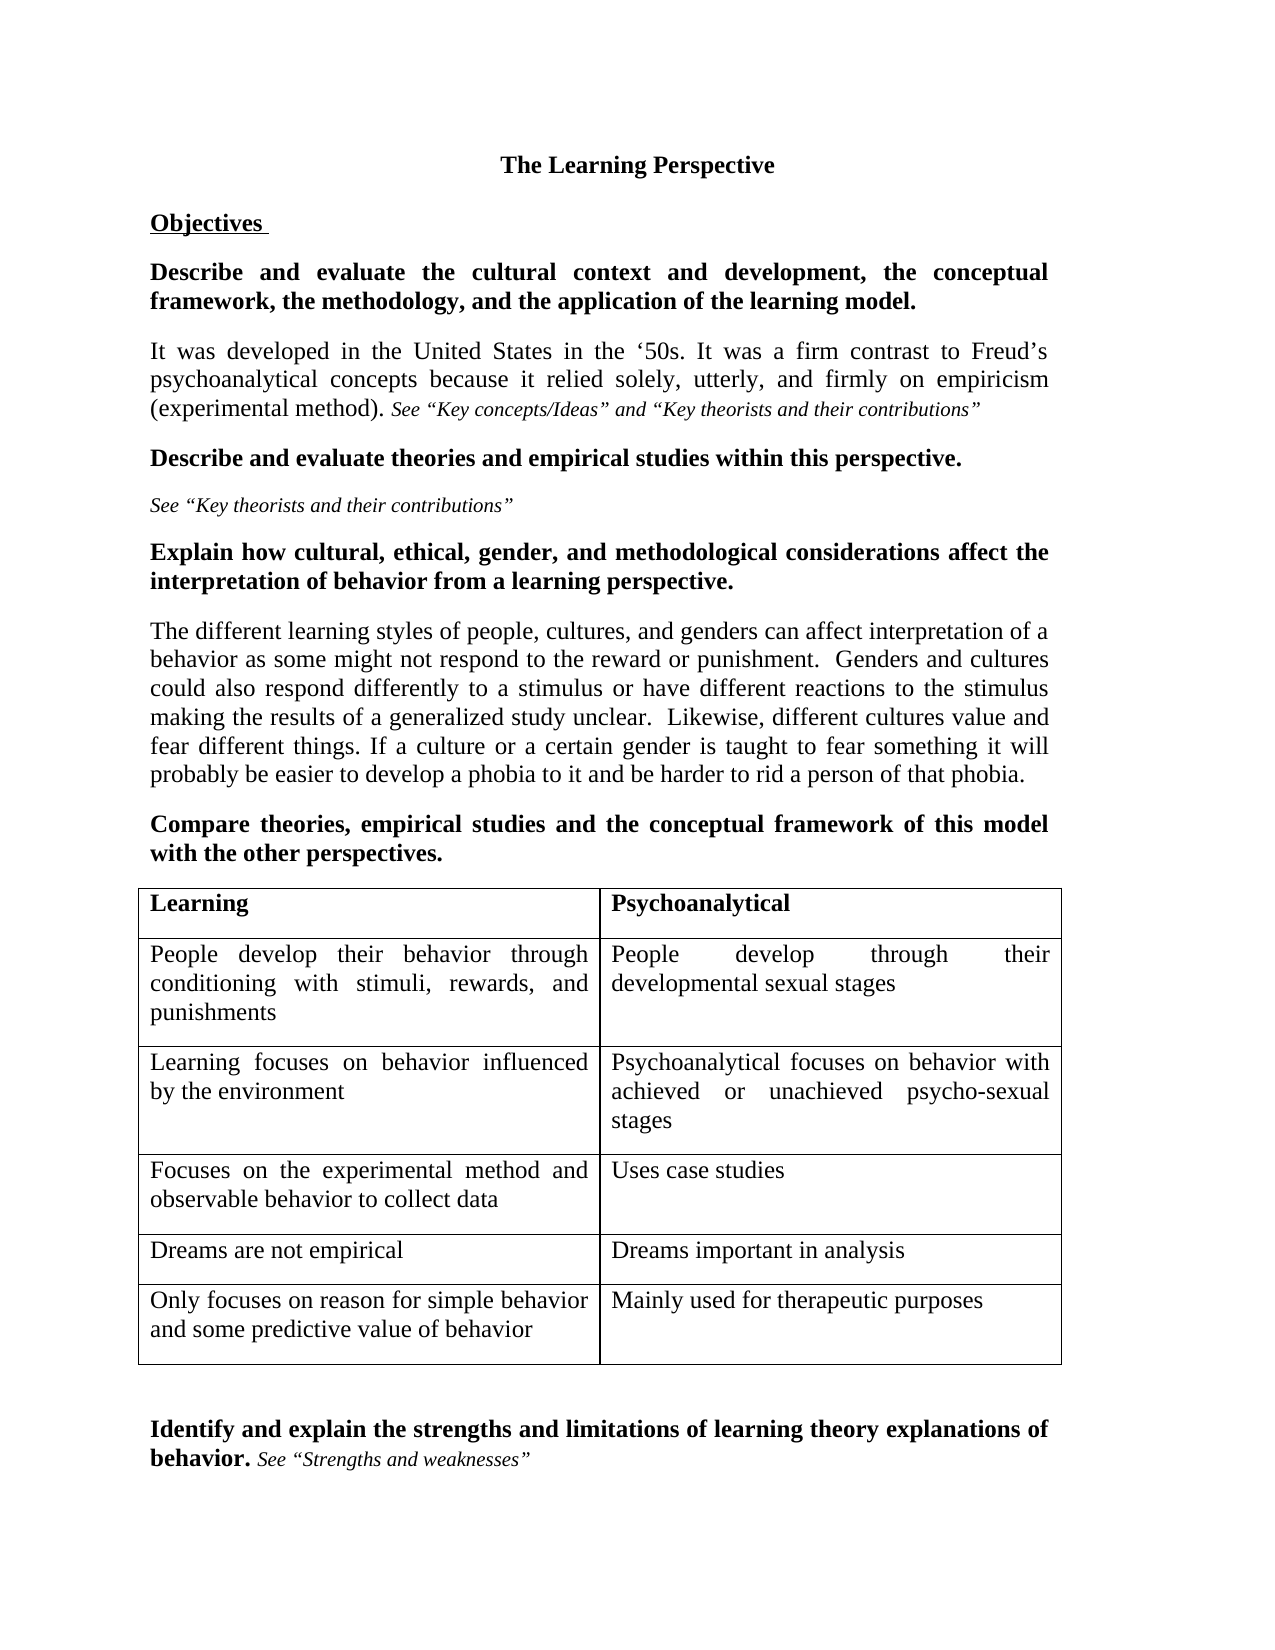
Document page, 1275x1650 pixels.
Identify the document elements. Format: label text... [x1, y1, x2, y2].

table_cell Uses case studies [601, 1155, 1061, 1234]
text It was developed in the United States in the ‘50s. It was a firm contrast to Freud’s psychoanalytical concepts because it relied solely, utterly, and firmly on empiricism (experimental method). See “Key concepts/Ideas” and “Key theorists and their contributions” [150, 336, 1050, 422]
table_cell Mainly used for therapeutic purposes [601, 1285, 1061, 1364]
text Explain how cultural, ethical, gender, and methodological considerations affect the interpretation of behavior from a learning perspective. [150, 537, 1050, 595]
text Identify and explain the strengths and limitations of learning theory explanations of behavior. See “Strengths and weaknesses” [150, 1414, 1050, 1472]
text Describe and evaluate the cultural context and development, the conceptual framework, the methodology, and the application of the learning model. [150, 257, 1050, 315]
text Objectives [150, 208, 1050, 237]
table_cell Psychoanalytical focuses on behavior with achieved or unachieved psycho-sexual stages [601, 1047, 1061, 1154]
text See “Key theorists and their contributions” [150, 492, 1050, 517]
text The different learning styles of people, cultures, and genders can affect interpretation of a behavior as some might not respond to the reward or punishment. Genders and cultures could also respond differently to a stimulus or have different reactions to the stimulus making the results of a generalized study unclear. Likewise, different cultures value and fear different things. If a culture or a certain gender is taught to fear something it will probably be easier to develop a phobia to it and be harder to rid a person of that phobia. [150, 616, 1050, 788]
table_cell Focuses on the experimental method and observable behavior to collect data [139, 1155, 599, 1234]
table_cell People develop their behavior through conditioning with stimuli, rewards, and punishments [139, 939, 599, 1046]
text The Learning Perspective [150, 150, 1125, 179]
table_header Learning [139, 889, 599, 938]
text Compare theories, empirical studies and the conceptual framework of this model with the other perspectives. [150, 809, 1050, 867]
table_cell Only focuses on reason for simple behavior and some predictive value of behavior [139, 1285, 599, 1364]
table_cell Dreams are not empirical [139, 1235, 599, 1284]
table_cell Learning focuses on behavior influenced by the environment [139, 1047, 599, 1154]
table_cell Dreams important in analysis [601, 1235, 1061, 1284]
table_cell People develop through their developmental sexual stages [601, 939, 1061, 1046]
text Describe and evaluate theories and empirical studies within this perspective. [150, 443, 1050, 472]
table_header Psychoanalytical [601, 889, 1061, 938]
